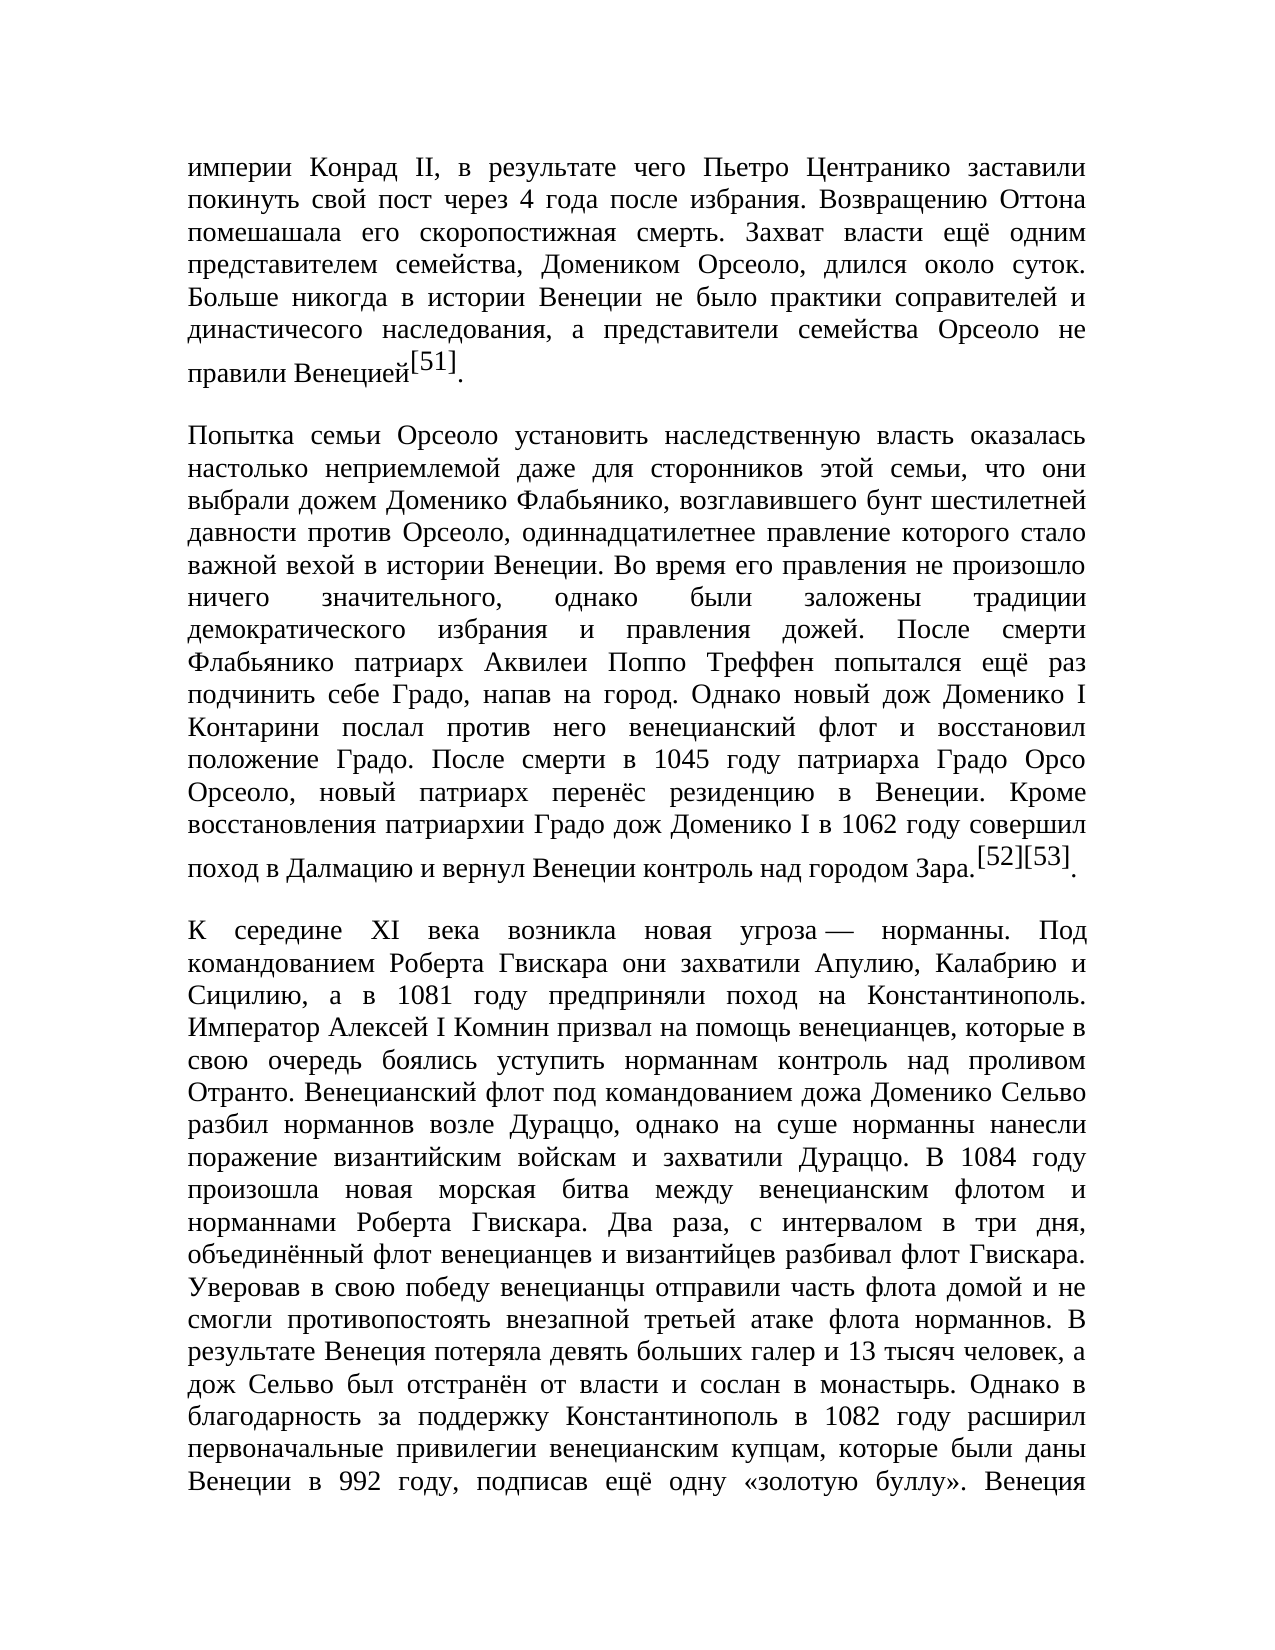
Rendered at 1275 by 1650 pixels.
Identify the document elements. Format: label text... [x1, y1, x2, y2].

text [187, 913, 1087, 1496]
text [187, 150, 1087, 389]
text Попытка семьи Орсеоло установить наследственную власть оказалась настолько неприемлемой даже для сторонников этой семьи, что они выбрали дожем Доменико Флабьянико, возглавившего бунт шестилетней давности против Орсеоло, одиннадцатилетнее правление которого стало важной вехой в истории Венеции. Во время его правления не произошло ничего значительного, однако были заложены традиции демократического избрания и правления дожей. После смерти Флабьянико патриарх Аквилеи Поппо Треффен попытался ещё раз подчинить себе Градо, напав на город. Однако новый дож Доменико I Контарини послал против него венецианский флот и восстановил положение Градо. После смерти в 1045 году патриарха Градо Орсо Орсеоло, новый патриарх перенёс резиденцию в Венеции. Кроме восстановления патриархии Градо дож Доменико I в 1062 году совершил поход в Далмацию и вернул Венеции контроль над городом Зара.[52][53]. [187, 418, 1087, 884]
